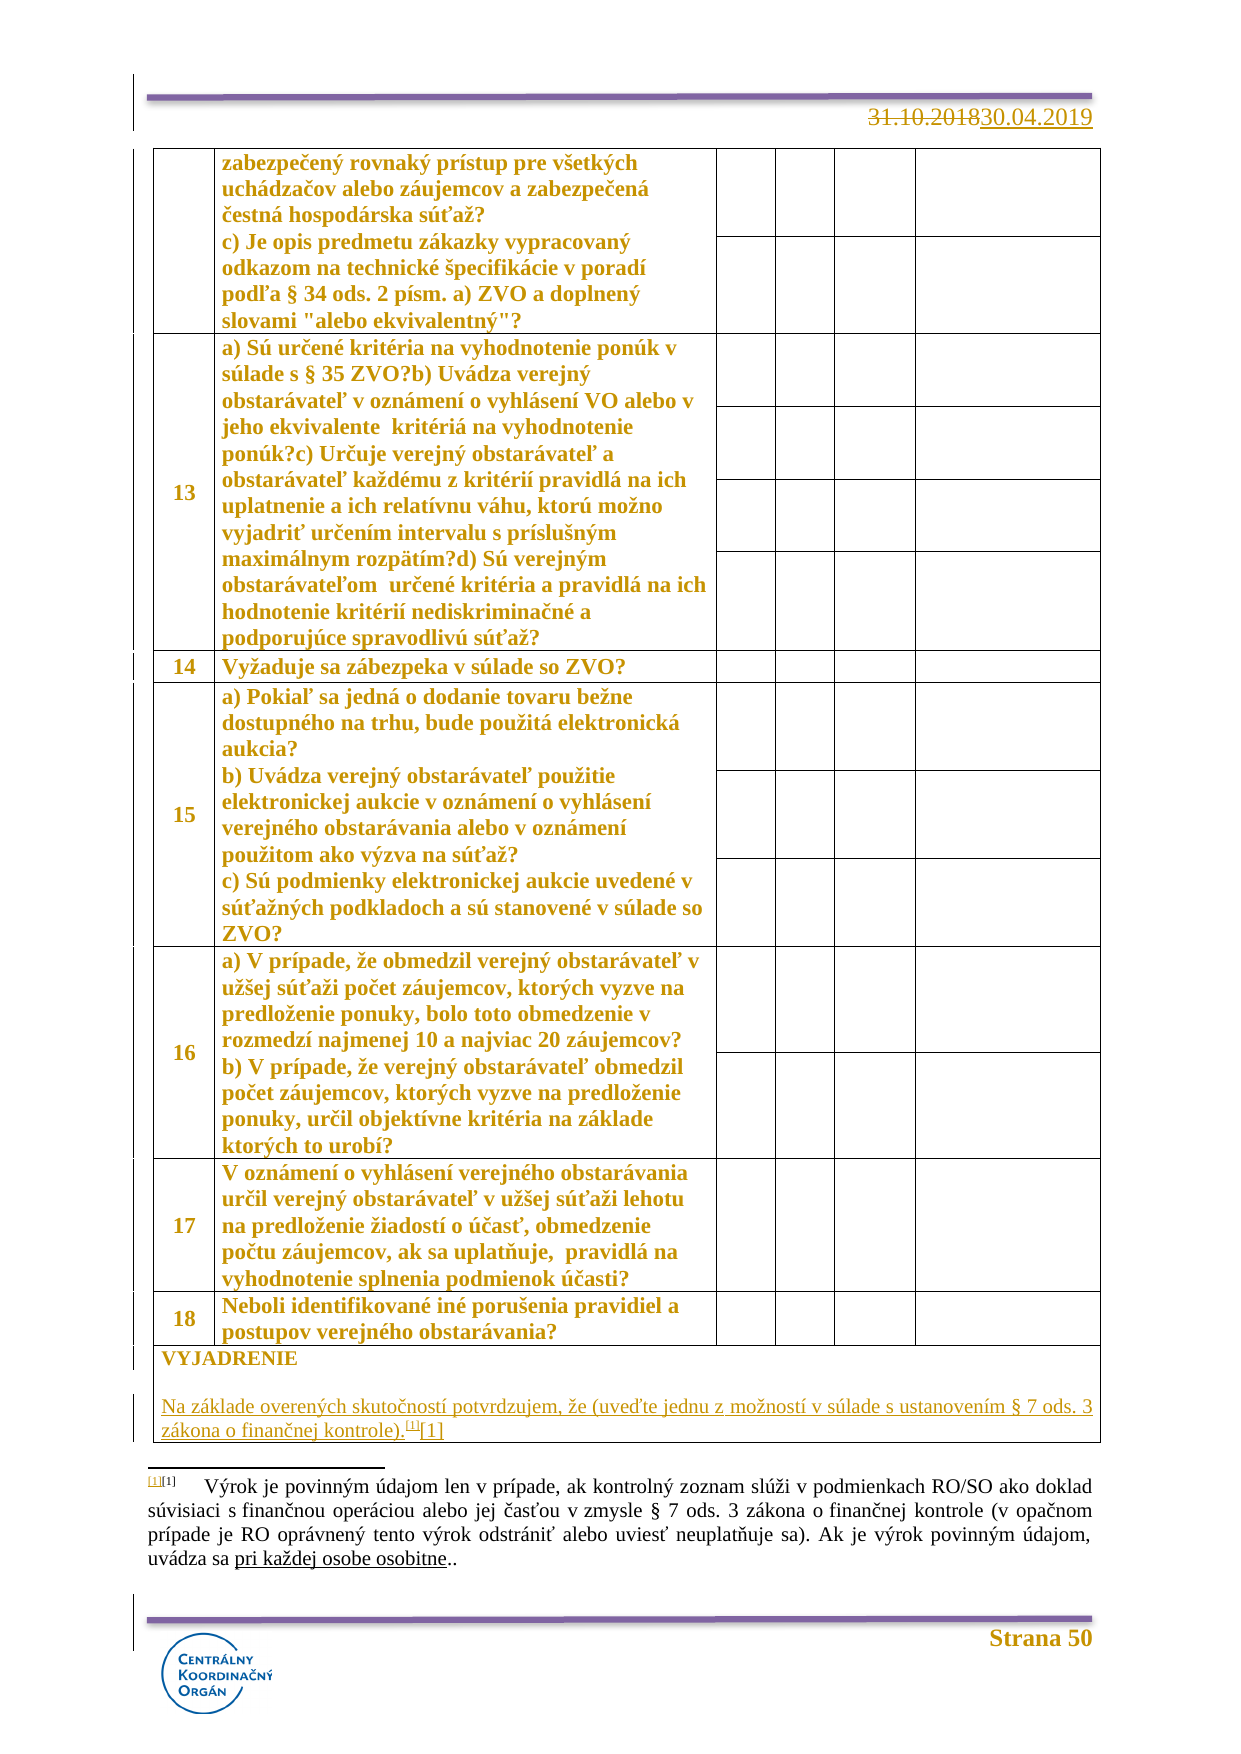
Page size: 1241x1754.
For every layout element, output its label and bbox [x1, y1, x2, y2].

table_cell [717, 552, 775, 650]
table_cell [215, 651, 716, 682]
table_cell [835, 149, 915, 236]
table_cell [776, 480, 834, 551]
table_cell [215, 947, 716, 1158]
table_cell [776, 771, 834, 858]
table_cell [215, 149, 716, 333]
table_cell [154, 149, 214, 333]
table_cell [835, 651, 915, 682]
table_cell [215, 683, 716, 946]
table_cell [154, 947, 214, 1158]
picture [159, 1631, 272, 1713]
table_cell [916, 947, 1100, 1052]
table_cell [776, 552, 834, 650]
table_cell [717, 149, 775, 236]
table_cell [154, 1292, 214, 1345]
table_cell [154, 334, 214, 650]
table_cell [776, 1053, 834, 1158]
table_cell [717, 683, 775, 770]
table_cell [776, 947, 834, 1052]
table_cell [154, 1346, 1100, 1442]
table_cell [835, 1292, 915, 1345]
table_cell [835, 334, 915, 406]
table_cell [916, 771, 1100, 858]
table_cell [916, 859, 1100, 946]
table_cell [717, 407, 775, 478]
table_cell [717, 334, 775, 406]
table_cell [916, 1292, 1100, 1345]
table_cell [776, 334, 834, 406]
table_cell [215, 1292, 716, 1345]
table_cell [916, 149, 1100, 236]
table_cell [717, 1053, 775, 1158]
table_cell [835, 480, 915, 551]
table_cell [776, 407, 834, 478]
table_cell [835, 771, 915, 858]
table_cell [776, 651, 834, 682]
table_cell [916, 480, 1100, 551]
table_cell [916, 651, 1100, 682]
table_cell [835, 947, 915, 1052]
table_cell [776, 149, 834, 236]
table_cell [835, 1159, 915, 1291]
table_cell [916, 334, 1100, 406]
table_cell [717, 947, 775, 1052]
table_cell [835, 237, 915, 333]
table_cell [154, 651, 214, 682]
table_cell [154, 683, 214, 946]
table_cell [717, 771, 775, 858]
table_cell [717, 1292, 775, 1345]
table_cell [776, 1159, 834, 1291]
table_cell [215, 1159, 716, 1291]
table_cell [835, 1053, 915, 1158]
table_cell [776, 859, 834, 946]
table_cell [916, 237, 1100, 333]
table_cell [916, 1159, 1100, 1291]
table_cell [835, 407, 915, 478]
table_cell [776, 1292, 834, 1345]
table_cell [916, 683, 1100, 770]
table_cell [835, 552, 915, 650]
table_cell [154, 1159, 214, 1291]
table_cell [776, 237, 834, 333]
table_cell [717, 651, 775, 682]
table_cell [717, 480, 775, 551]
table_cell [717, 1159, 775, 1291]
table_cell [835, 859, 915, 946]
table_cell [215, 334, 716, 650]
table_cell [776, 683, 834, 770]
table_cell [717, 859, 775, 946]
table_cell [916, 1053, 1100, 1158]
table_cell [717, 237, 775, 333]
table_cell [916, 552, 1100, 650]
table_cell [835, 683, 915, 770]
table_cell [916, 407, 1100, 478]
